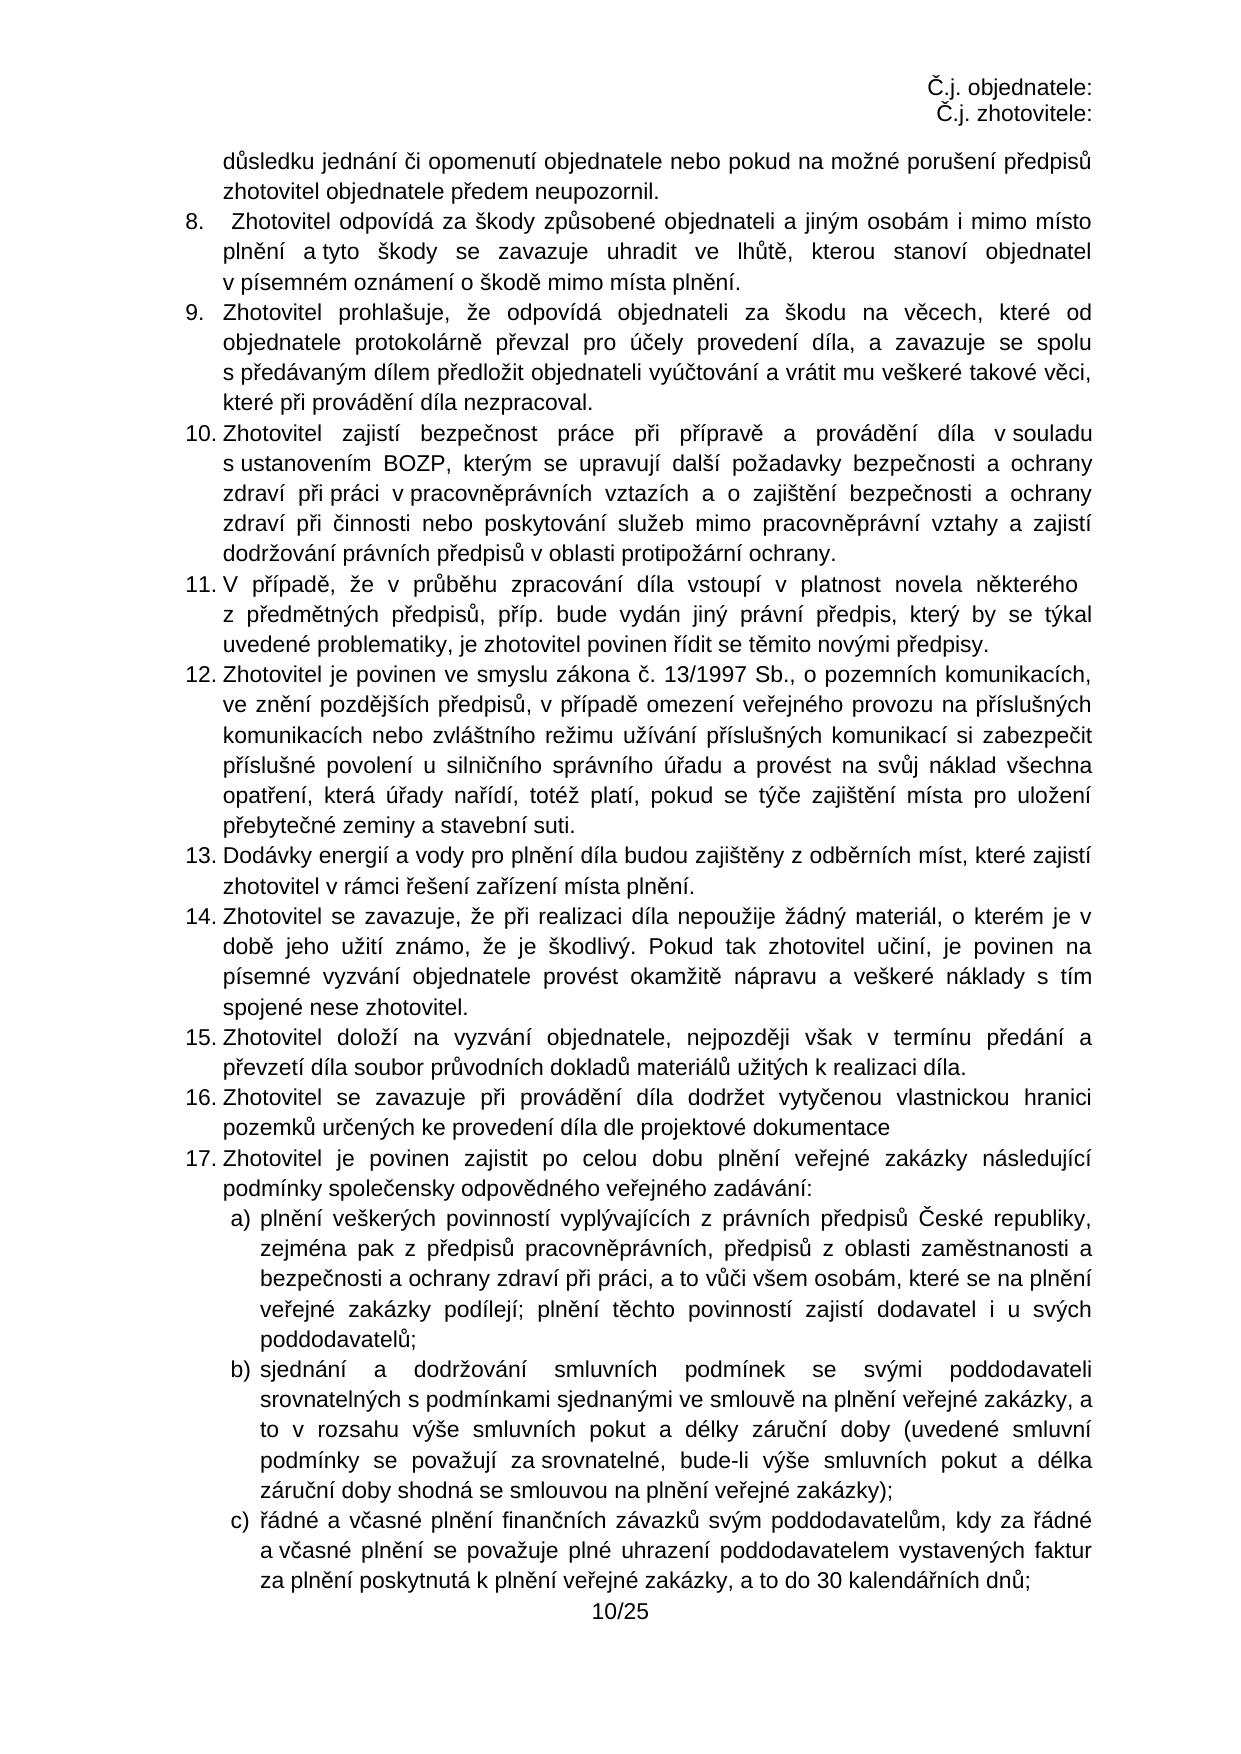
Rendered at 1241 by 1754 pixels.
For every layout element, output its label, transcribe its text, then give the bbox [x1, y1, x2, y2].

list řádné a včasné plnění finančních závazků svým poddodavatelům, kdy za řádné a včasné plnění se považuje plné uhrazení poddodavatelem vystavených faktur za plnění poskytnutá k plnění veřejné zakázky, a to do 30 kalendářních dnů; [230, 1507, 1093, 1594]
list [185, 148, 1093, 204]
list sjednání a dodržování smluvních podmínek se svými poddodavateli srovnatelných s podmínkami sjednanými ve smlouvě na plnění veřejné zakázky, a to v rozsahu výše smluvních pokut a délky záruční doby (uvedené smluvní podmínky se považují za srovnatelné, bude-li výše smluvních pokut a délka záruční doby shodná se smlouvou na plnění veřejné zakázky); [230, 1356, 1093, 1503]
list plnění veškerých povinností vyplývajících z právních předpisů České republiky, zejména pak z předpisů pracovněprávních, předpisů z oblasti zaměstnanosti a bezpečnosti a ochrany zdraví při práci, a to vůči všem osobám, které se na plnění veřejné zakázky podílejí; plnění těchto povinností zajistí dodavatel i u svých poddodavatelů; [230, 1205, 1093, 1352]
list Zhotovitel zajistí bezpečnost práce při přípravě a provádění díla v souladu s ustanovením BOZP, kterým se upravují další požadavky bezpečnosti a ochrany zdraví při práci v pracovněprávních vztazích a o zajištění bezpečnosti a ochrany zdraví při činnosti nebo poskytování služeb mimo pracovněprávní vztahy a zajistí dodržování právních předpisů v oblasti protipožární ochrany. [185, 419, 1093, 567]
list V případě, že v průběhu zpracování díla vstoupí v platnost novela některého z předmětných předpisů, příp. bude vydán jiný právní předpis, který by se týkal uvedené problematiky, je zhotovitel povinen řídit se těmito novými předpisy. [185, 571, 1093, 657]
list Zhotovitel prohlašuje, že odpovídá objednateli za škodu na věcech, které od objednatele protokolárně převzal pro účely provedení díla, a zavazuje se spolu s předávaným dílem předložit objednateli vyúčtování a vrátit mu veškeré takové věci, které při provádění díla nezpracoval. [185, 299, 1093, 416]
list Zhotovitel je povinen zajistit po celou dobu plnění veřejné zakázky následující podmínky společensky odpovědného veřejného zadávání: [185, 1144, 1093, 1201]
list Zhotovitel se zavazuje, že při realizaci díla nepoužije žádný materiál, o kterém je v době jeho užití známo, že je škodlivý. Pokud tak zhotovitel učiní, je povinen na písemné vyzvání objednatele provést okamžitě nápravu a veškeré náklady s tím spojené nese zhotovitel. [185, 903, 1093, 1020]
list Zhotovitel se zavazuje při provádění díla dodržet vytyčenou vlastnickou hranici pozemků určených ke provedení díla dle projektové dokumentace [185, 1084, 1093, 1141]
list Zhotovitel odpovídá za škody způsobené objednateli a jiným osobám i mimo místo plnění a tyto škody se zavazuje uhradit ve lhůtě, kterou stanoví objednatel v písemném oznámení o škodě mimo místa plnění. [185, 208, 1093, 295]
list Dodávky energií a vody pro plnění díla budou zajištěny z odběrních míst, které zajistí zhotovitel v rámci řešení zařízení místa plnění. [185, 842, 1093, 899]
list Zhotovitel doloží na vyzvání objednatele, nejpozději však v termínu předání a převzetí díla soubor průvodních dokladů materiálů užitých k realizaci díla. [185, 1024, 1093, 1080]
list Zhotovitel je povinen ve smyslu zákona č. 13/1997 Sb., o pozemních komunikacích, ve znění pozdějších předpisů, v případě omezení veřejného provozu na příslušných komunikacích nebo zvláštního režimu užívání příslušných komunikací si zabezpečit příslušné povolení u silničního správního úřadu a provést na svůj náklad všechna opatření, která úřady nařídí, totéž platí, pokud se týče zajištění místa pro uložení přebytečné zeminy a stavební suti. [185, 661, 1093, 838]
